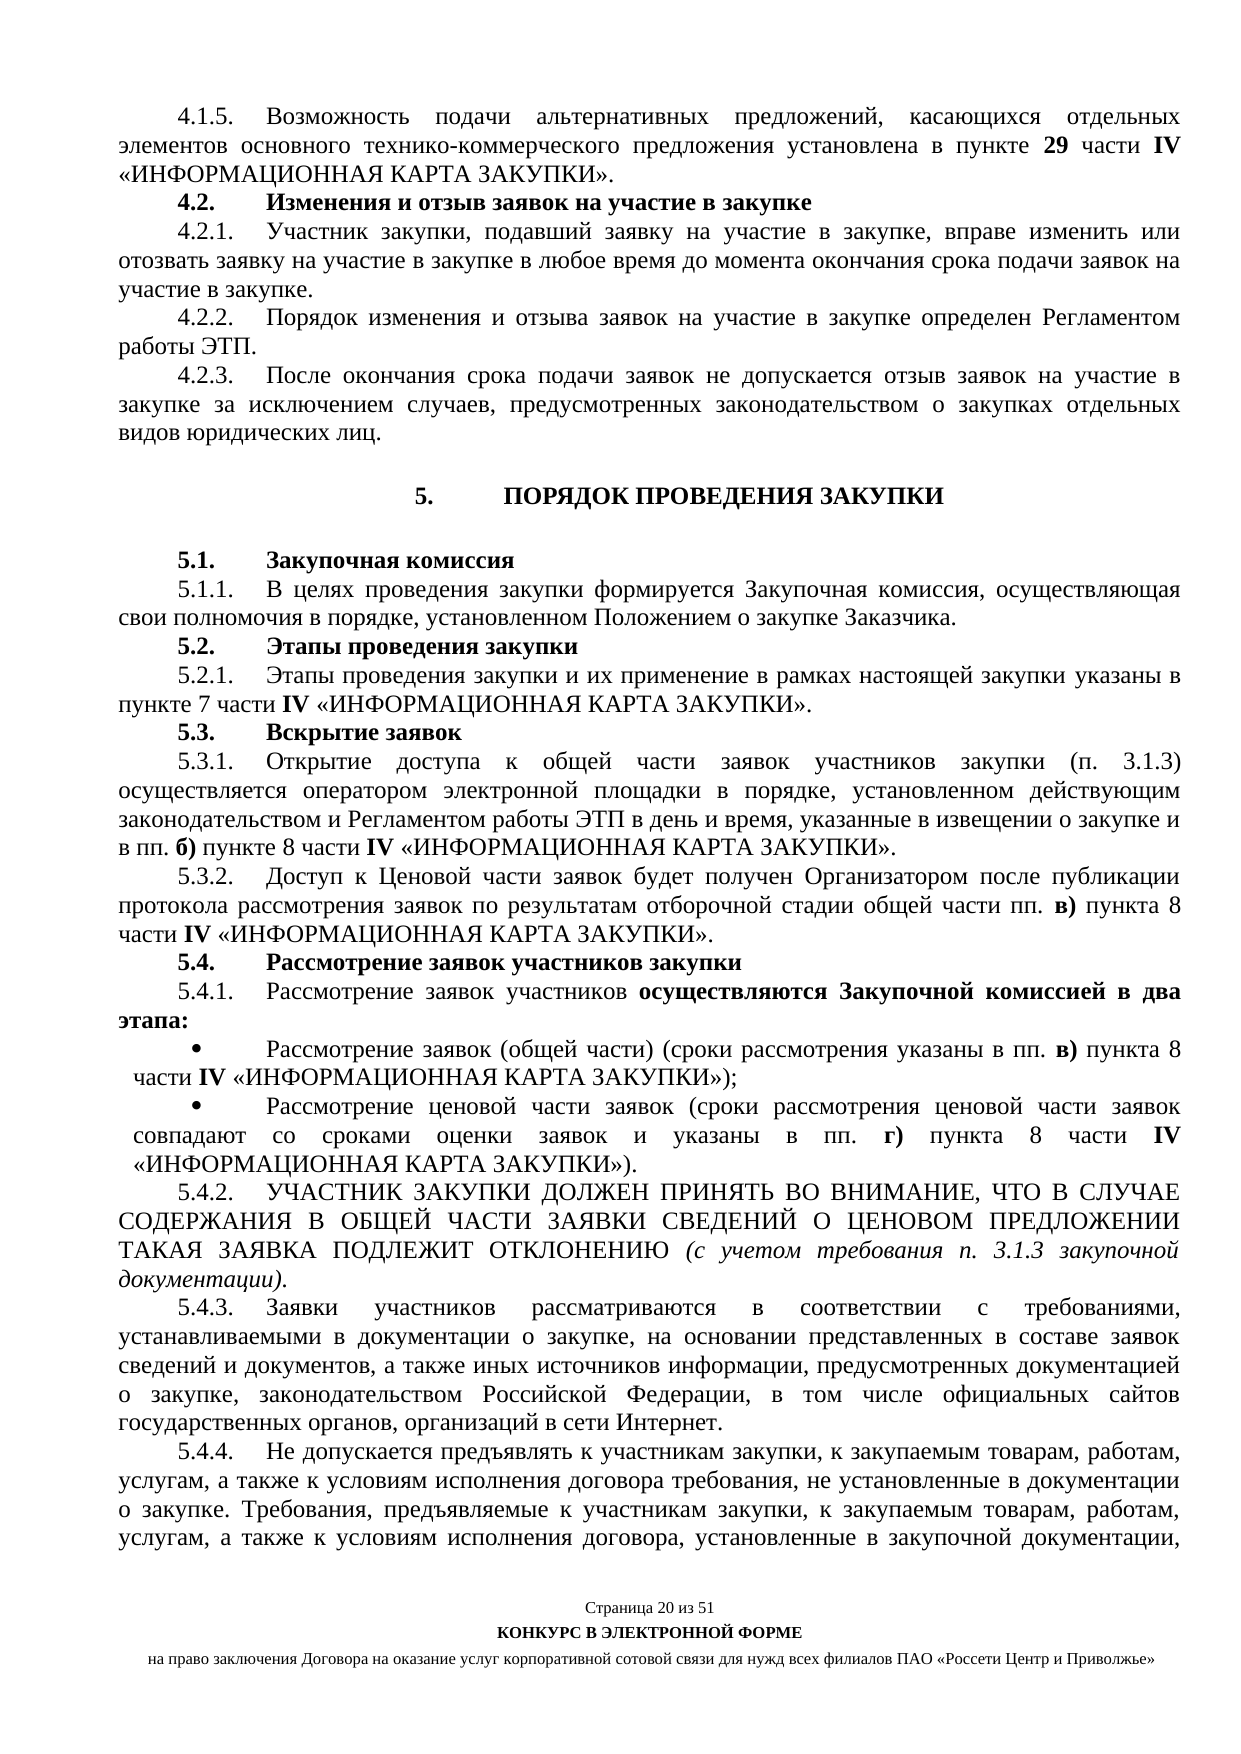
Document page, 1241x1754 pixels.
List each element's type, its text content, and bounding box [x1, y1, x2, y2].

subtitle Возможность подачи альтернативных предложений, касающихся отдельных элементов основного технико-коммерческого предложения установлена в пункте 29 части IV «ИНФОРМАЦИОННАЯ КАРТА ЗАКУПКИ». [118, 101, 1181, 187]
subtitle В целях проведения закупки формируется Закупочная комиссия, осуществляющая свои полномочия в порядке, установленном Положением о закупке Заказчика. [118, 574, 1181, 631]
subtitle Этапы проведения закупки [118, 631, 1181, 660]
subtitle Закупочная комиссия [118, 545, 1181, 574]
subtitle Доступ к Ценовой части заявок будет получен Организатором после публикации протокола рассмотрения заявок по результатам отборочной стадии общей части пп. в) пункта 8 части IV «ИНФОРМАЦИОННАЯ КАРТА ЗАКУПКИ». [118, 861, 1181, 947]
subtitle Участник закупки, подавший заявку на участие в закупке, вправе изменить или отозвать заявку на участие в закупке в любое время до момента окончания срока подачи заявок на участие в закупке. [118, 216, 1181, 302]
subtitle Изменения и отзыв заявок на участие в закупке [118, 187, 1181, 216]
subtitle Этапы проведения закупки и их применение в рамках настоящей закупки указаны в пункте 7 части IV «ИНФОРМАЦИОННАЯ КАРТА ЗАКУПКИ». [118, 660, 1181, 717]
subtitle Рассмотрение заявок участников закупки [118, 947, 1181, 976]
subtitle Рассмотрение заявок участников осуществляются Закупочной комиссией в два этапа: [118, 976, 1181, 1034]
subtitle Вскрытие заявок [118, 717, 1181, 746]
subtitle Заявки участников рассматриваются в соответствии с требованиями, устанавливаемыми в документации о закупке, на основании представленных в составе заявок сведений и документов, а также иных источников информации, предусмотренных документацией о закупке, законодательством Российской Федерации, в том числе официальных сайтов государственных органов, организаций в сети Интернет. [118, 1292, 1181, 1436]
subtitle После окончания срока подачи заявок не допускается отзыв заявок на участие в закупке за исключением случаев, предусмотренных законодательством о закупках отдельных видов юридических лиц. [118, 360, 1181, 446]
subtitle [118, 1436, 1181, 1551]
subtitle Рассмотрение ценовой части заявок (сроки рассмотрения ценовой части заявок совпадают со сроками оценки заявок и указаны в пп. г) пункта 8 части IV «ИНФОРМАЦИОННАЯ КАРТА ЗАКУПКИ»). [133, 1091, 1181, 1177]
subtitle ПОРЯДОК ПРОВЕДЕНИЯ ЗАКУПКИ [118, 481, 1181, 510]
subtitle Рассмотрение заявок (общей части) (сроки рассмотрения указаны в пп. в) пункта 8 части IV «ИНФОРМАЦИОННАЯ КАРТА ЗАКУПКИ»); [133, 1034, 1181, 1091]
subtitle Открытие доступа к общей части заявок участников закупки (п. 3.1.3) осуществляется оператором электронной площадки в порядке, установленном действующим законодательством и Регламентом работы ЭТП в день и время, указанные в извещении о закупке и в пп. б) пункте 8 части IV «ИНФОРМАЦИОННАЯ КАРТА ЗАКУПКИ». [118, 746, 1181, 861]
subtitle УЧАСТНИК ЗАКУПКИ ДОЛЖЕН ПРИНЯТЬ ВО ВНИМАНИЕ, ЧТО В СЛУЧАЕ СОДЕРЖАНИЯ В ОБЩЕЙ ЧАСТИ ЗАЯВКИ СВЕДЕНИЙ О ЦЕНОВОМ ПРЕДЛОЖЕНИИ ТАКАЯ ЗАЯВКА ПОДЛЕЖИТ ОТКЛОНЕНИЮ (с учетом требования п. 3.1.3 закупочной документации). [118, 1177, 1181, 1292]
subtitle Порядок изменения и отзыва заявок на участие в закупке определен Регламентом работы ЭТП. [118, 302, 1181, 360]
